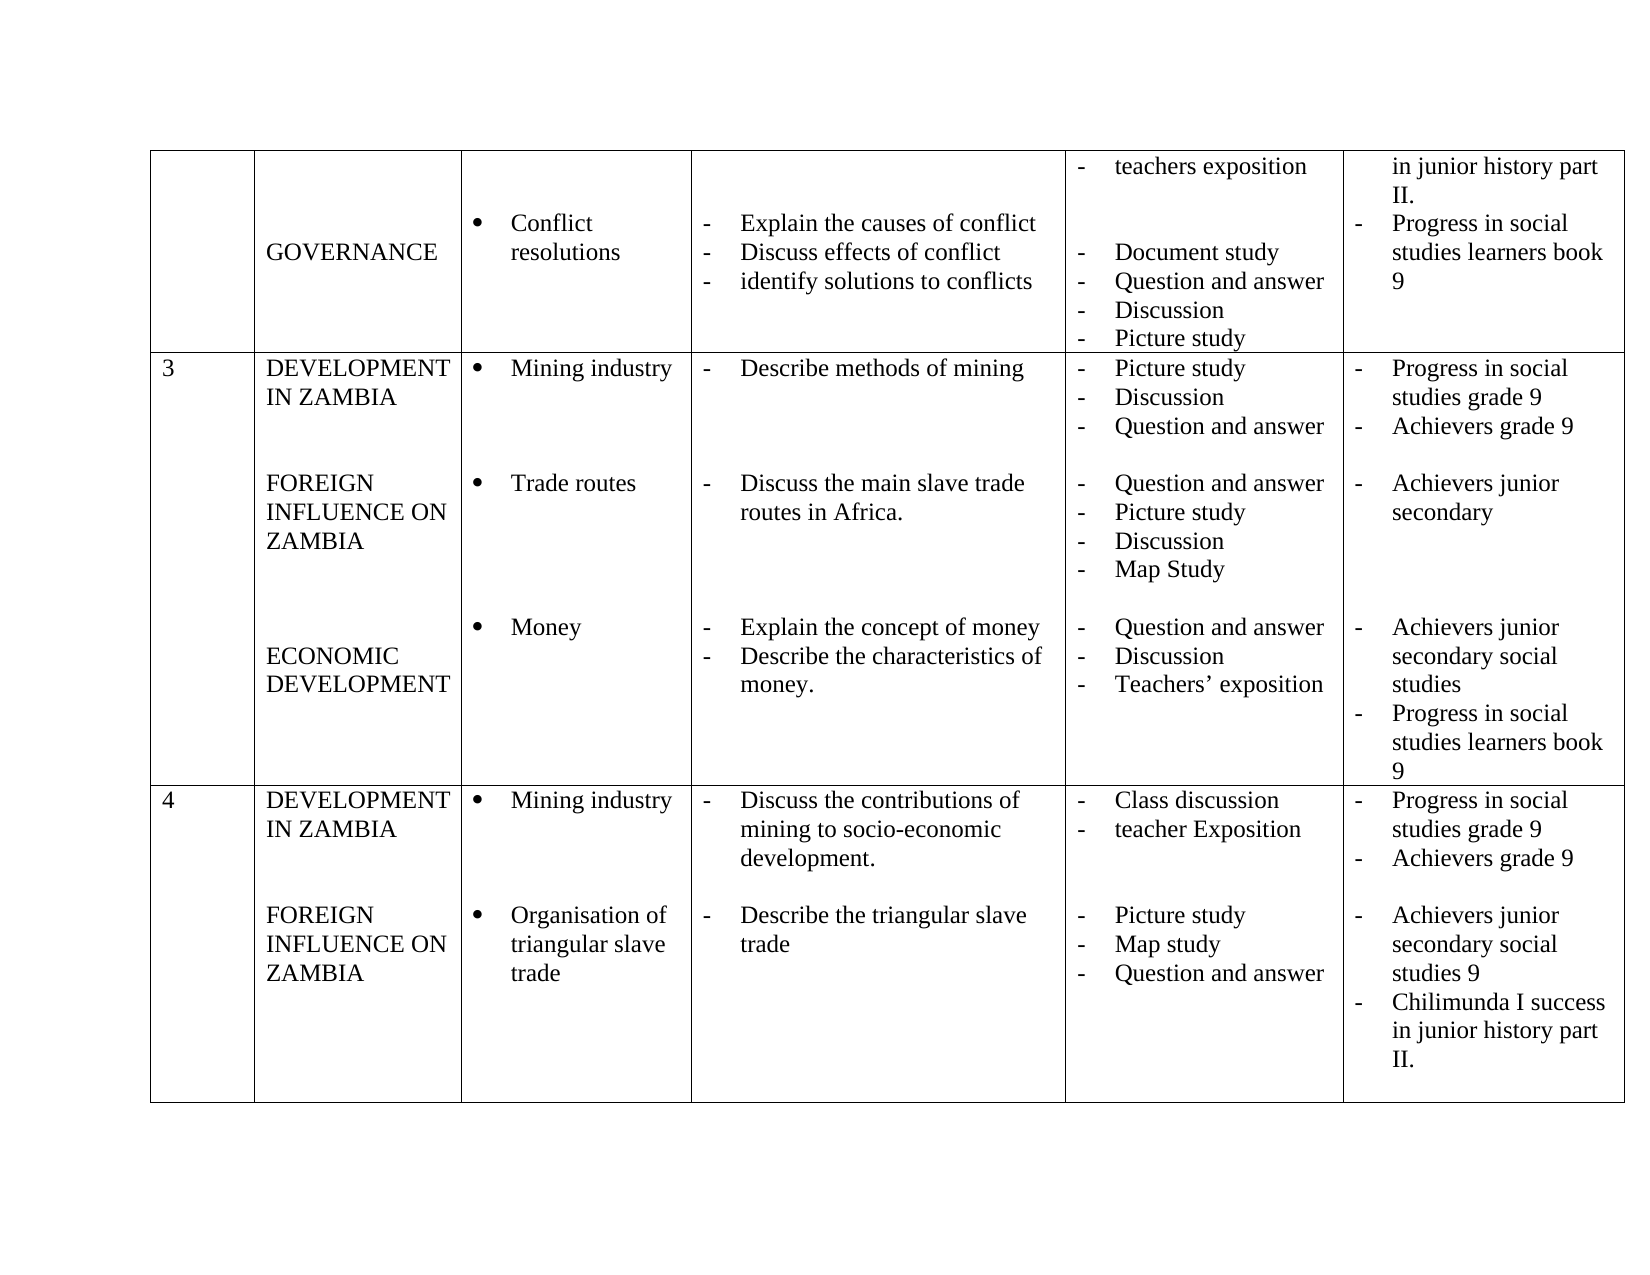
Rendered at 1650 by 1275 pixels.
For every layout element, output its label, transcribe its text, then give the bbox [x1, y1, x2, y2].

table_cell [255, 151, 461, 352]
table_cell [255, 786, 461, 1102]
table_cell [1066, 151, 1343, 352]
table_cell Picture study Discussion Question and answer Question and answer Picture study Discussion Map Study Question and answer Discussion Teachers’ exposition [1066, 353, 1343, 784]
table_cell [1066, 786, 1343, 1102]
table_cell Mining industry Trade routes Money [462, 353, 691, 784]
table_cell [692, 786, 1065, 1102]
table_cell Progress in social studies grade 9 Achievers grade 9 Achievers junior secondary Achievers junior secondary social studies Progress in social studies learners book 9 [1344, 353, 1624, 784]
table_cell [692, 151, 1065, 352]
table_cell 4 [151, 786, 254, 1102]
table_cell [462, 151, 691, 352]
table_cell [462, 786, 691, 1102]
table_cell Describe methods of mining Discuss the main slave trade routes in Africa. Explain the concept of money Describe the characteristics of money. [692, 353, 1065, 784]
table_cell 2 [151, 151, 254, 352]
table_cell 3 [151, 353, 254, 784]
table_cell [1344, 786, 1624, 1102]
table_cell DEVELOPMENT IN ZAMBIA FOREIGN INFLUENCE ON ZAMBIA ECONOMIC DEVELOPMENT [255, 353, 461, 784]
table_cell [1344, 151, 1624, 352]
